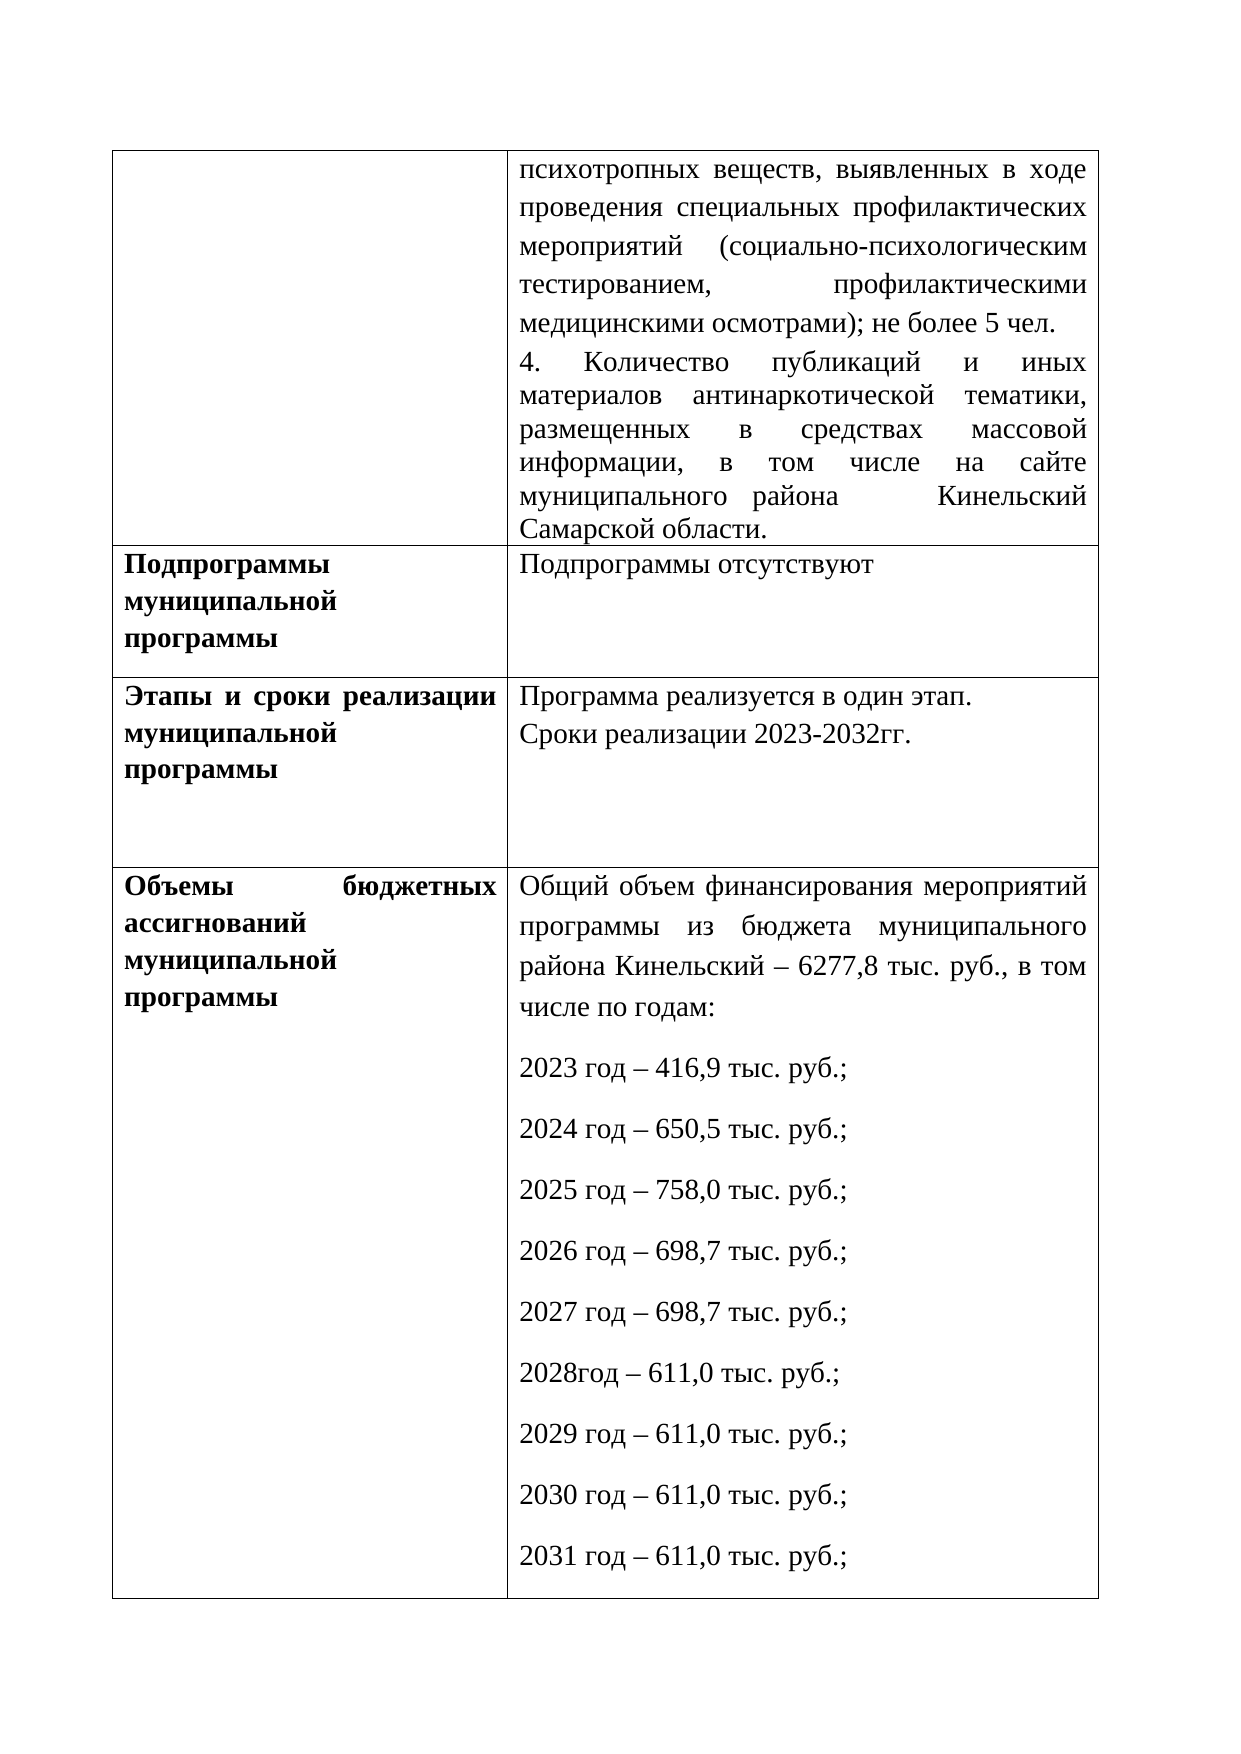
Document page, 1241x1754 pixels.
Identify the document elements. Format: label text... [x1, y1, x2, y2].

table_cell Подпрограммы муниципальной программы [113, 546, 507, 677]
table_cell Программа реализуется в один этап. Сроки реализации 2023-2032гг. [508, 678, 1098, 867]
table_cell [113, 868, 507, 1598]
table_cell Подпрограммы отсутствуют [508, 546, 1098, 677]
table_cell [508, 151, 1098, 545]
table_cell Этапы и сроки реализации муниципальной программы [113, 678, 507, 867]
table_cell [113, 151, 507, 545]
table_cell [508, 868, 1098, 1598]
